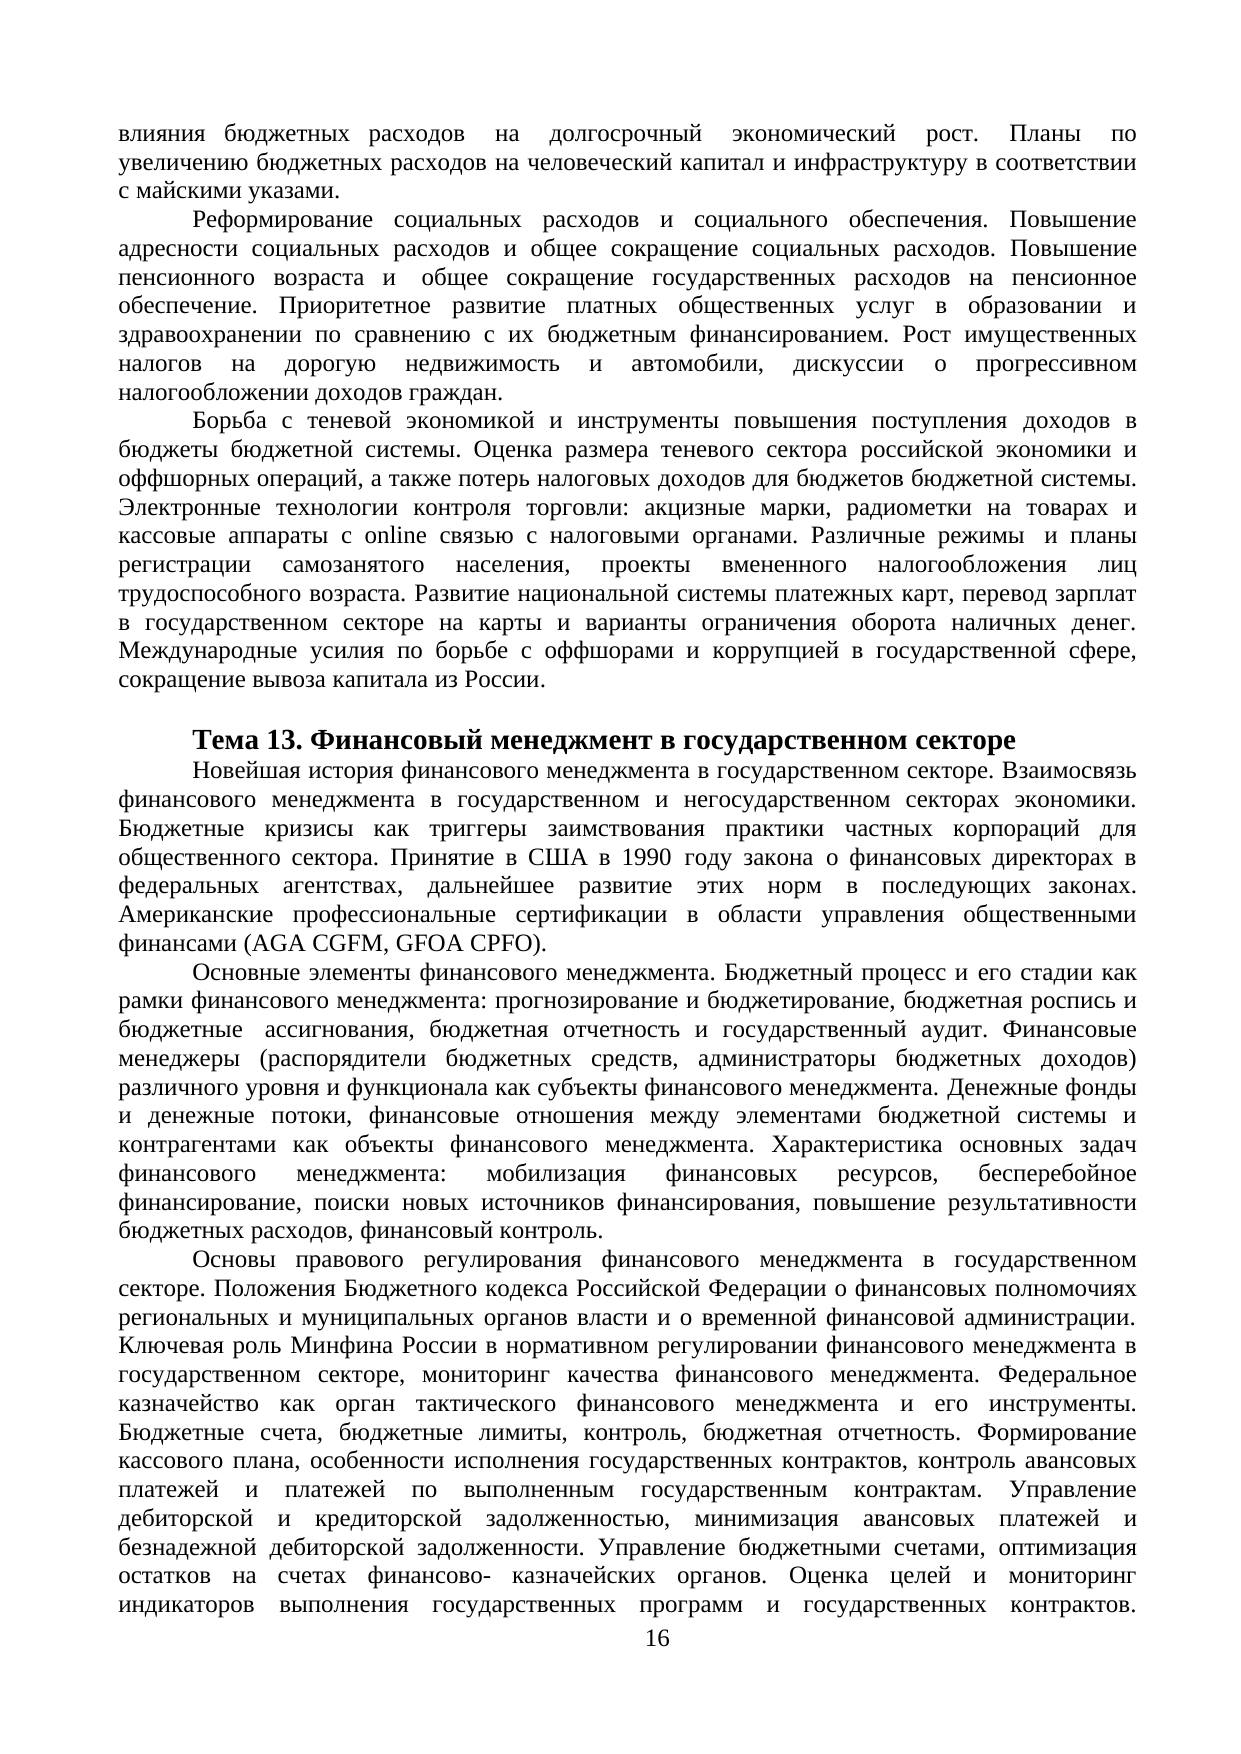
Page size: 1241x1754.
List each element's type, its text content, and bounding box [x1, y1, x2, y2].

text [118, 118, 1137, 204]
text Реформирование социальных расходов и социального обеспечения. Повышение адресности социальных расходов и общее сокращение социальных расходов. Повышение пенсионного возраста и общее сокращение государственных расходов на пенсионное обеспечение. Приоритетное развитие платных общественных услуг в образовании и здравоохранении по сравнению с их бюджетным финансированием. Рост имущественных налогов на дорогую недвижимость и автомобили, дискуссии о прогрессивном налогообложении доходов граждан. [118, 204, 1137, 406]
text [118, 1244, 1137, 1618]
text Новейшая история финансового менеджмента в государственном секторе. Взаимосвязь финансового менеджмента в государственном и негосударственном секторах экономики. Бюджетные кризисы как триггеры заимствования практики частных корпораций для общественного сектора. Принятие в США в 1990 году закона о финансовых директорах в федеральных агентствах, дальнейшее развитие этих норм в последующих законах. Американские профессиональные сертификации в области управления общественными финансами (AGA CGFM, GFOA CPFO). [118, 755, 1137, 957]
text Основные элементы финансового менеджмента. Бюджетный процесс и его стадии как рамки финансового менеджмента: прогнозирование и бюджетирование, бюджетная роспись и бюджетные ассигнования, бюджетная отчетность и государственный аудит. Финансовые менеджеры (распорядители бюджетных средств, администраторы бюджетных доходов) различного уровня и функционала как субъекты финансового менеджмента. Денежные фонды и денежные потоки, финансовые отношения между элементами бюджетной системы и контрагентами как объекты финансового менеджмента. Характеристика основных задач финансового менеджмента: мобилизация финансовых ресурсов, бесперебойное финансирование, поиски новых источников финансирования, повышение результативности бюджетных расходов, финансовый контроль. [118, 957, 1137, 1244]
text Борьба с теневой экономикой и инструменты повышения поступления доходов в бюджеты бюджетной системы. Оценка размера теневого сектора российской экономики и оффшорных операций, а также потерь налоговых доходов для бюджетов бюджетной системы. Электронные технологии контроля торговли: акцизные марки, радиометки на товарах и кассовые аппараты с online связью с налоговыми органами. Различные режимы и планы регистрации самозанятого населения, проекты вмененного налогообложения лиц трудоспособного возраста. Развитие национальной системы платежных карт, перевод зарплат в государственном секторе на карты и варианты ограничения оборота наличных денег. Международные усилия по борьбе с оффшорами и коррупцией в государственной сфере, сокращение вывоза капитала из России. [118, 406, 1137, 693]
text Тема 13. Финансовый менеджмент в государственном секторе [118, 722, 1137, 755]
